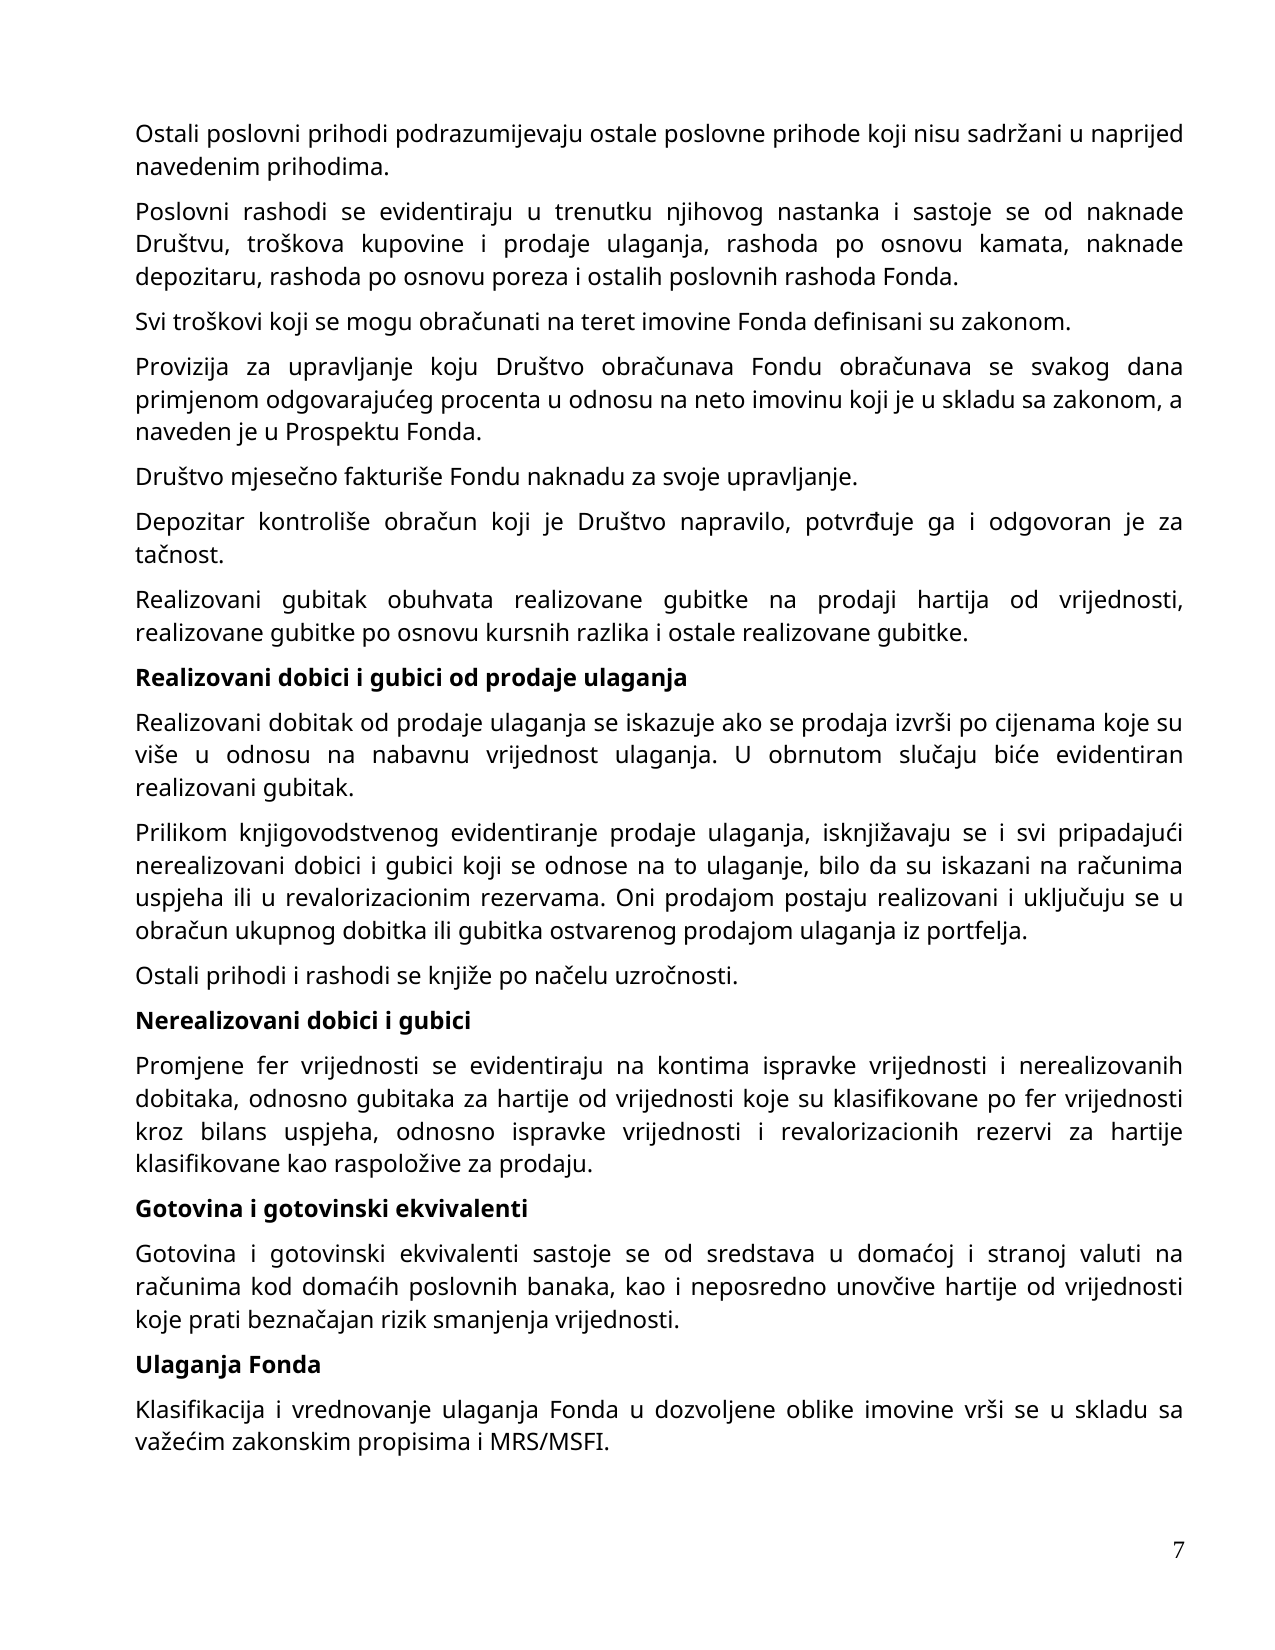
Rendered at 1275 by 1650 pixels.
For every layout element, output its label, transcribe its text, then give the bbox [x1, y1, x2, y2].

text Prilikom knjigovodstvenog evidentiranje prodaje ulaganja, isknjižavaju se i svi pripadajući nerealizovani dobici i gubici koji se odnose na to ulaganje, bilo da su iskazani na računima uspjeha ili u revalorizacionim rezervama. Oni prodajom postaju realizovani i uključuju se u obračun ukupnog dobitka ili gubitka ostvarenog prodajom ulaganja iz portfelja. [135, 816, 1185, 946]
text Poslovni rashodi se evidentiraju u trenutku njihovog nastanka i sastoje se od naknade Društvu, troškova kupovine i prodaje ulaganja, rashoda po osnovu kamata, naknade depozitaru, rashoda po osnovu poreza i ostalih poslovnih rashoda Fonda. [135, 194, 1185, 292]
text Promjene fer vrijednosti se evidentiraju na kontima ispravke vrijednosti i nerealizovanih dobitaka, odnosno gubitaka za hartije od vrijednosti koje su klasifikovane po fer vrijednosti kroz bilans uspjeha, odnosno ispravke vrijednosti i revalorizacionih rezervi za hartije klasifikovane kao raspoložive za prodaju. [135, 1049, 1185, 1179]
text Ostali prihodi i rashodi se knjiže po načelu uzročnosti. [135, 959, 1185, 992]
text Depozitar kontroliše obračun koji je Društvo napravilo, potvrđuje ga i odgovoran je za tačnost. [135, 505, 1185, 570]
text Klasifikacija i vrednovanje ulaganja Fonda u dozvoljene oblike imovine vrši se u skladu sa važećim zakonskim propisima i MRS/MSFI. [135, 1393, 1185, 1458]
text Nerealizovani dobici i gubici [135, 1004, 1185, 1037]
text Društvo mjesečno fakturiše Fondu naknadu za svoje upravljanje. [135, 460, 1185, 493]
text Ostali poslovni prihodi podrazumijevaju ostale poslovne prihode koji nisu sadržani u naprijed navedenim prihodima. [135, 117, 1185, 182]
text Provizija za upravljanje koju Društvo obračunava Fondu obračunava se svakog dana primjenom odgovarajućeg procenta u odnosu na neto imovinu koji je u skladu sa zakonom, a naveden je u Prospektu Fonda. [135, 350, 1185, 448]
text Ulaganja Fonda [135, 1347, 1185, 1380]
text Gotovina i gotovinski ekvivalenti [135, 1192, 1185, 1225]
text Gotovina i gotovinski ekvivalenti sastoje se od sredstava u domaćoj i stranoj valuti na računima kod domaćih poslovnih banaka, kao i neposredno unovčive hartije od vrijednosti koje prati beznačajan rizik smanjenja vrijednosti. [135, 1237, 1185, 1335]
text Svi troškovi koji se mogu obračunati na teret imovine Fonda definisani su zakonom. [135, 305, 1185, 337]
text Realizovani gubitak obuhvata realizovane gubitke na prodaji hartija od vrijednosti, realizovane gubitke po osnovu kursnih razlika i ostale realizovane gubitke. [135, 583, 1185, 648]
text Realizovani dobitak od prodaje ulaganja se iskazuje ako se prodaja izvrši po cijenama koje su više u odnosu na nabavnu vrijednost ulaganja. U obrnutom slučaju biće evidentiran realizovani gubitak. [135, 706, 1185, 803]
text Realizovani dobici i gubici od prodaje ulaganja [135, 661, 1185, 693]
